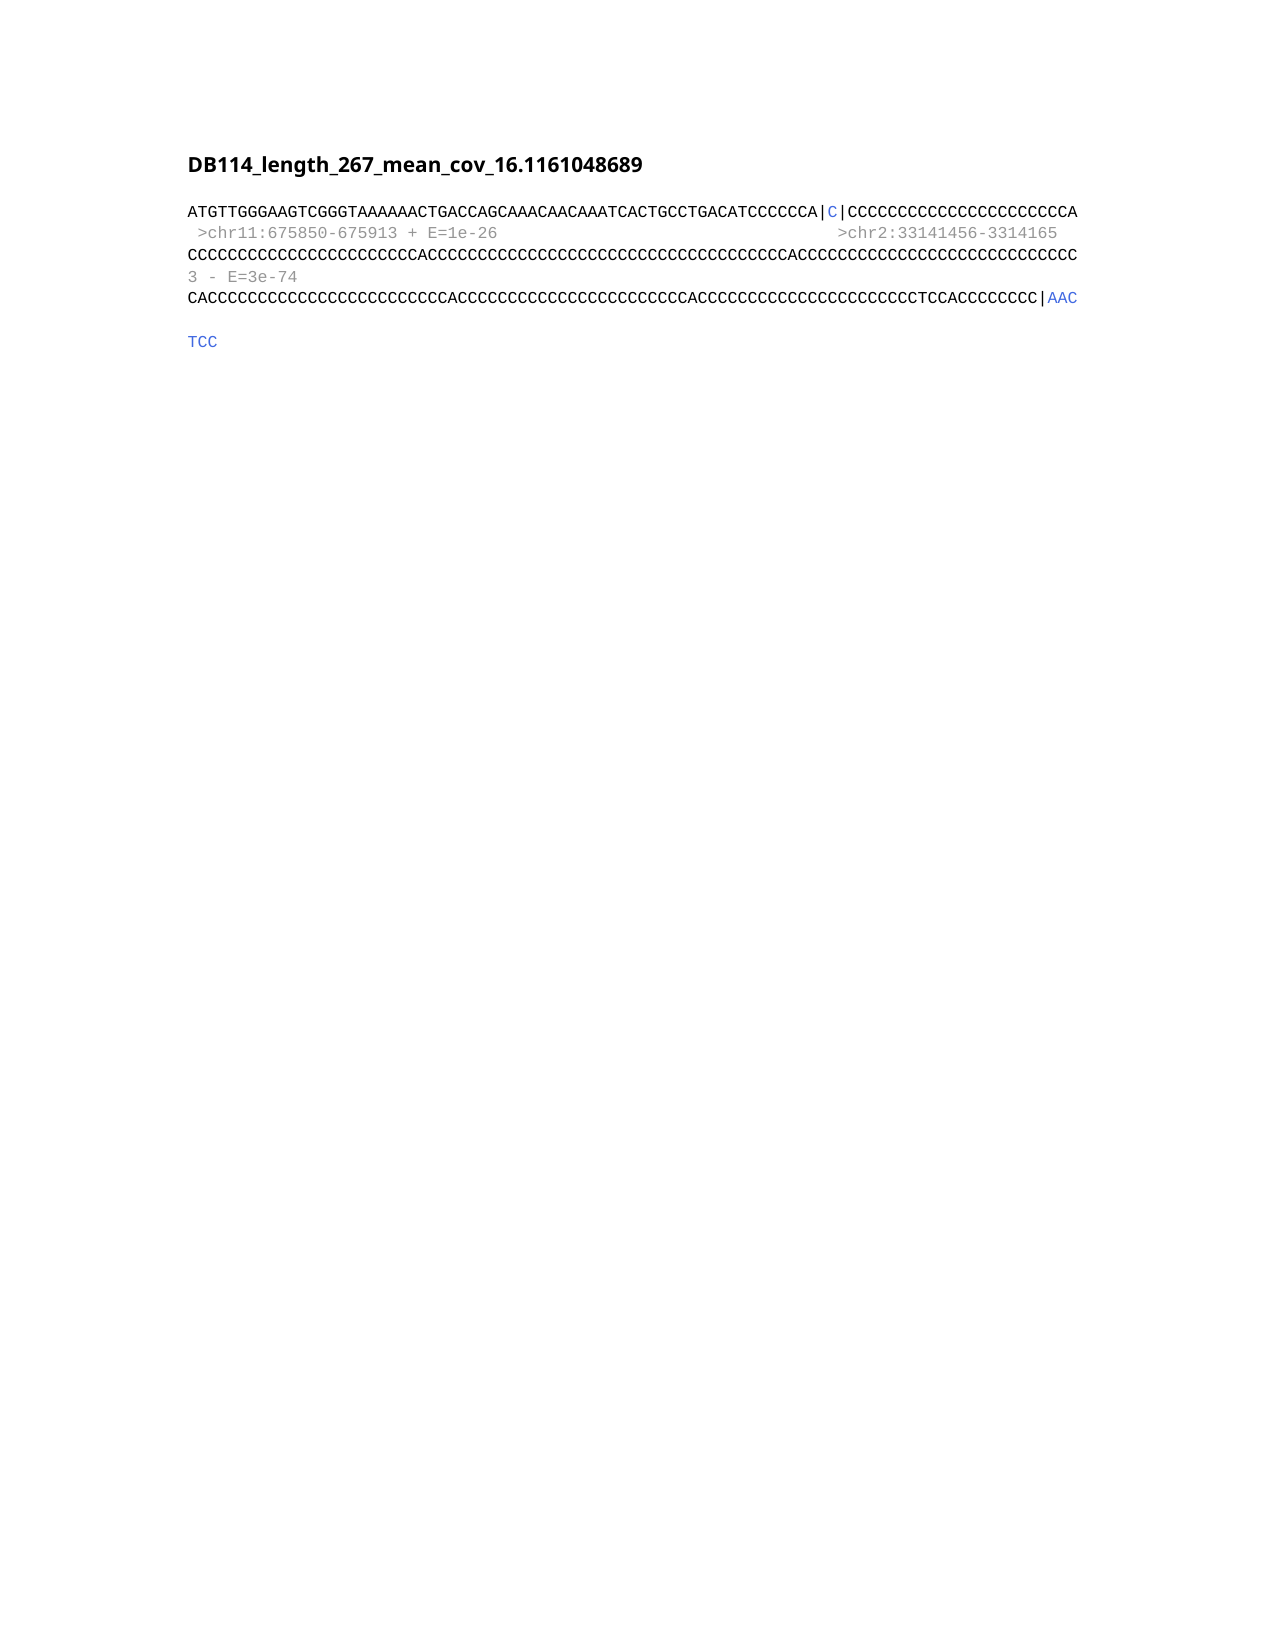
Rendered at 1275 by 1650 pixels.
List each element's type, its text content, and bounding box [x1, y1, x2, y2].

text DB114_length_267_mean_cov_16.1161048689 [187, 150, 1087, 178]
text ATGTTGGGAAGTCGGGTAAAAAACTGACCAGCAAACAACAAATCACTGCCTGACATCCCCCCA|C|CCCCCCCCCCCCCCCCCCCCCCA >chr11:675850-675913 + E=1e-26 >chr2:33141456-3314165 CCCCCCCCCCCCCCCCCCCCCCCACCCCCCCCCCCCCCCCCCCCCCCCCCCCCCCCCCCCACCCCCCCCCCCCCCCCCCCCCCCCCCCC 3 - E=3e-74 CACCCCCCCCCCCCCCCCCCCCCCCCACCCCCCCCCCCCCCCCCCCCCCCACCCCCCCCCCCCCCCCCCCCCCTCCACCCCCCCC|AAC TCC [187, 203, 1087, 352]
